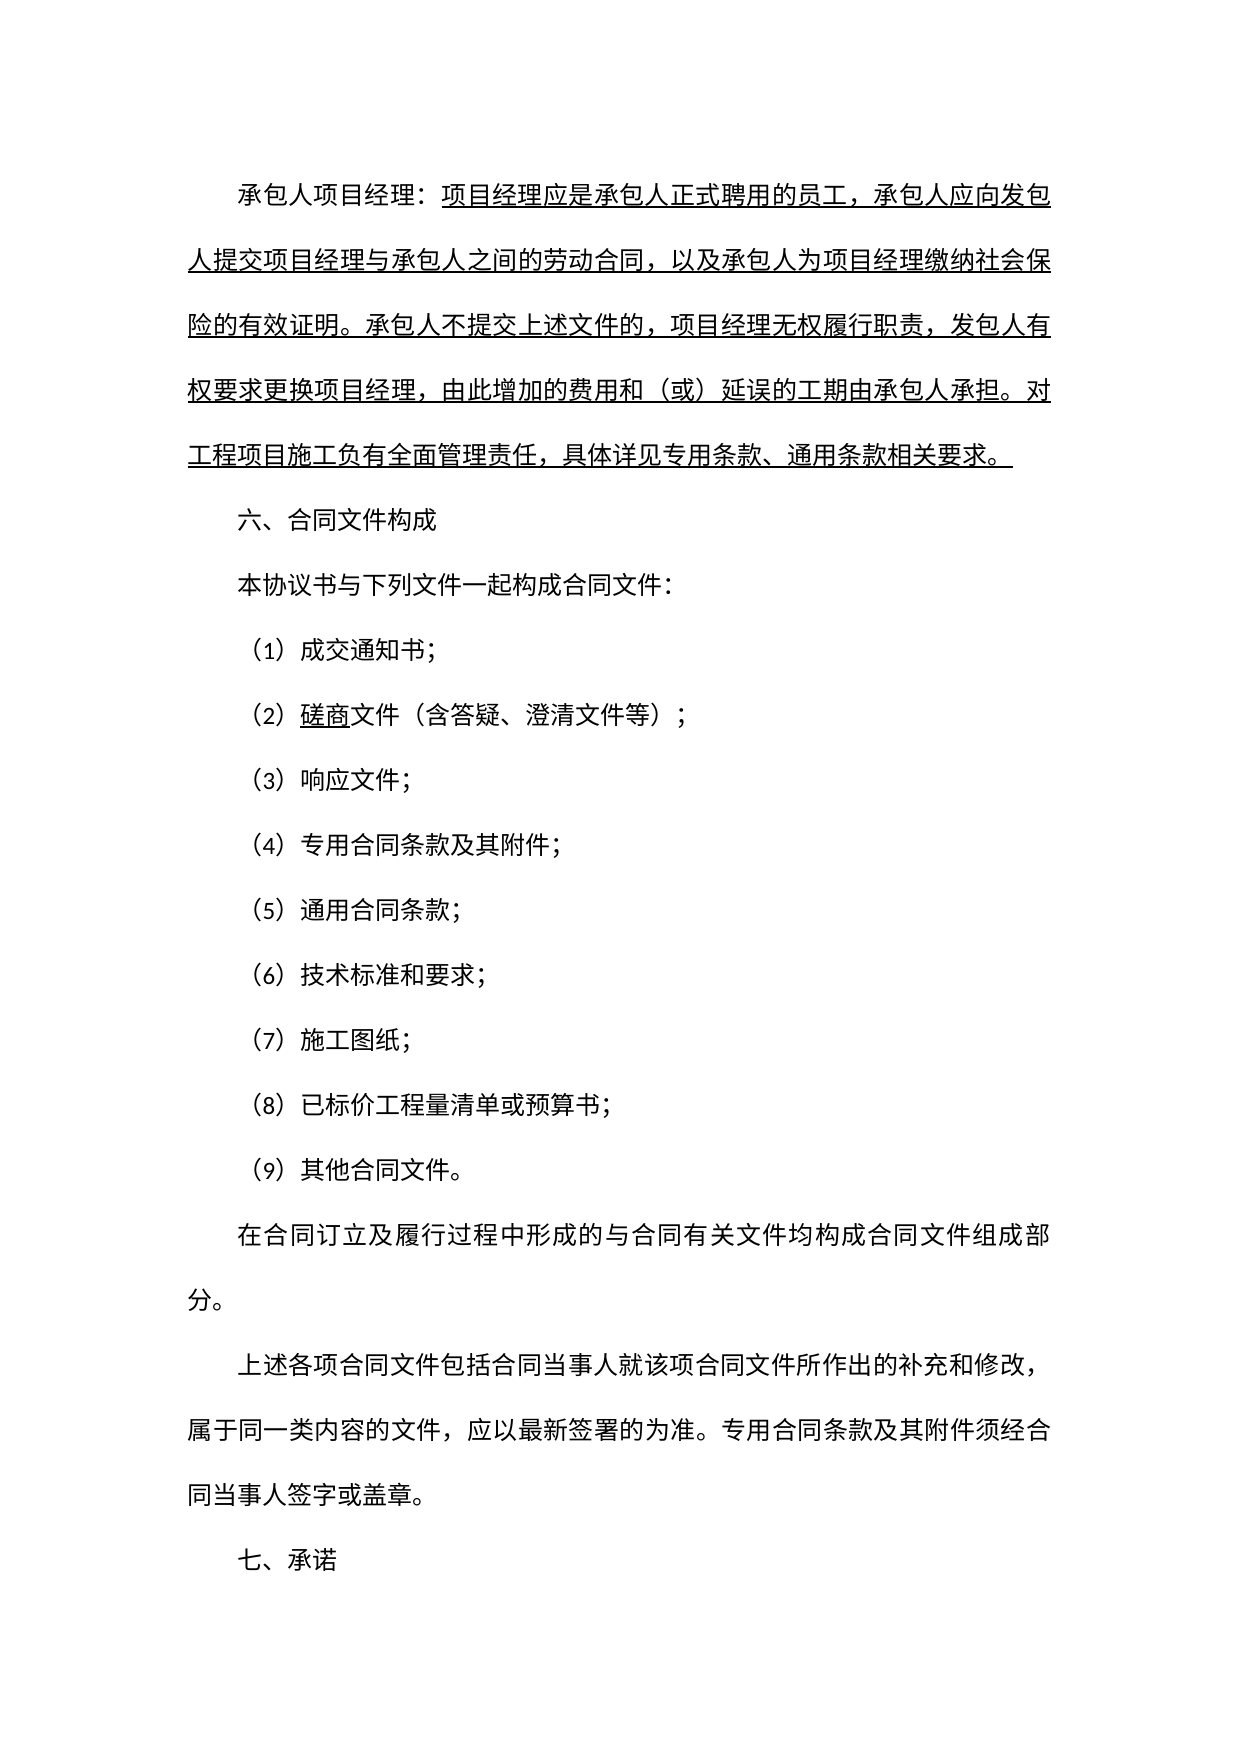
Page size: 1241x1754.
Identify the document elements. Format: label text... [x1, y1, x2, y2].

text 在合同订立及履行过程中形成的与合同有关文件均构成合同文件组成部分。 [187, 1202, 1053, 1332]
text 七、承诺 [187, 1527, 1053, 1592]
text （5）通用合同条款； [187, 877, 1053, 942]
text （8）已标价工程量清单或预算书； [187, 1072, 1053, 1137]
text 本协议书与下列文件一起构成合同文件： [187, 552, 1053, 617]
text 承包人项目经理：项目经理应是承包人正式聘用的员工，承包人应向发包人提交项目经理与承包人之间的劳动合同，以及承包人为项目经理缴纳社会保险的有效证明。承包人不提交上述文件的，项目经理无权履行职责，发包人有权要求更换项目经理，由此增加的费用和（或）延误的工期由承包人承担。对工程项目施工负有全面管理责任，具体详见专用条款、通用条款相关要求。 [187, 162, 1053, 487]
text （1）成交通知书； [187, 617, 1053, 682]
text （7）施工图纸； [187, 1007, 1053, 1072]
text （3）响应文件； [187, 747, 1053, 812]
text （6）技术标准和要求； [187, 942, 1053, 1007]
text （9）其他合同文件。 [187, 1137, 1053, 1202]
text 六、合同文件构成 [187, 487, 1053, 552]
text （4）专用合同条款及其附件； [187, 812, 1053, 877]
text （2）磋商文件（含答疑、澄清文件等）； [187, 682, 1053, 747]
text 上述各项合同文件包括合同当事人就该项合同文件所作出的补充和修改，属于同一类内容的文件，应以最新签署的为准。专用合同条款及其附件须经合同当事人签字或盖章。 [187, 1332, 1053, 1527]
